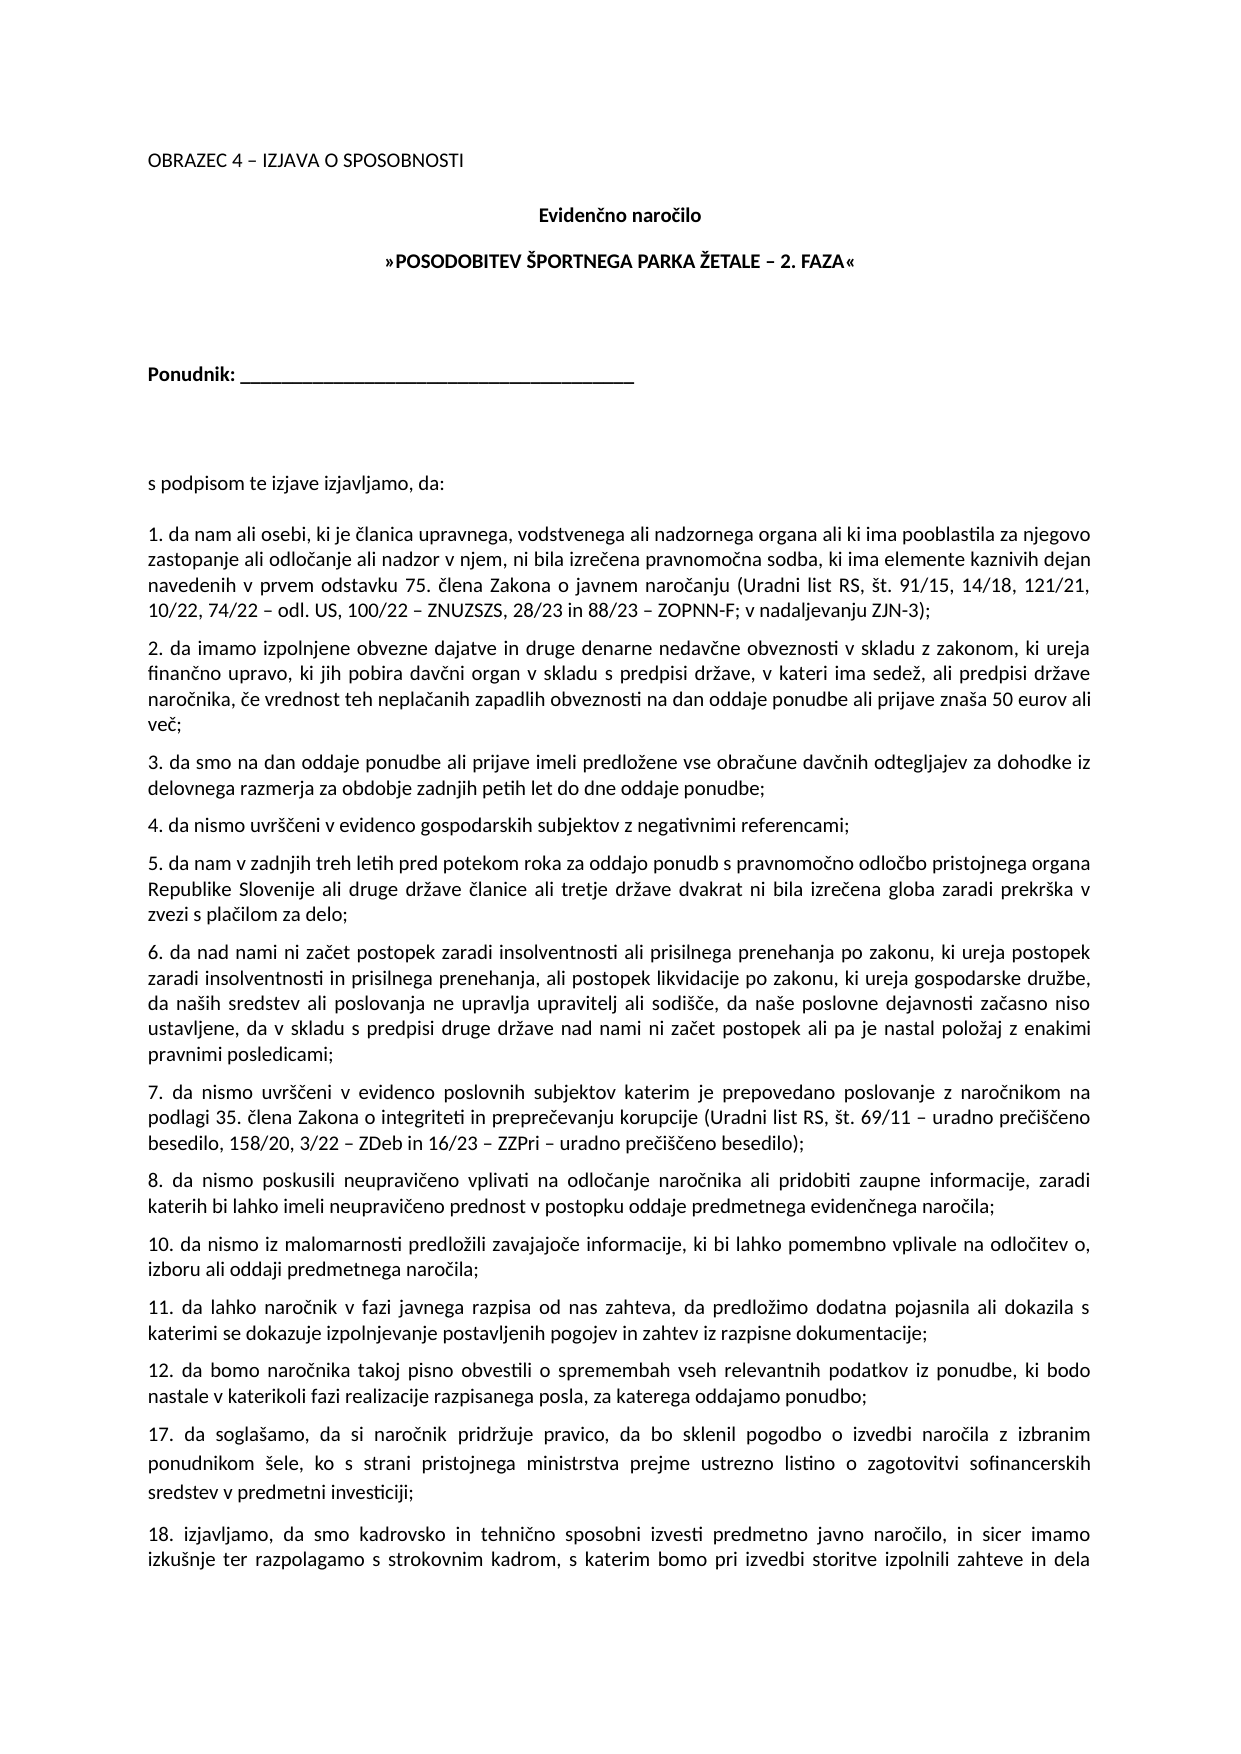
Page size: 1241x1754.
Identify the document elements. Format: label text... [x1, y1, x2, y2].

text 11. da lahko naročnik v fazi javnega razpisa od nas zahteva, da predložimo dodatna pojasnila ali dokazila s katerimi se dokazuje izpolnjevanje postavljenih pogojev in zahtev iz razpisne dokumentacije; [148, 1294, 1093, 1345]
text 8. da nismo poskusili neupravičeno vplivati na odločanje naročnika ali pridobiti zaupne informacije, zaradi katerih bi lahko imeli neupravičeno prednost v postopku oddaje predmetnega evidenčnega naročila; [148, 1168, 1093, 1218]
text 2. da imamo izpolnjene obvezne dajatve in druge denarne nedavčne obveznosti v skladu z zakonom, ki ureja finančno upravo, ki jih pobira davčni organ v skladu s predpisi države, v kateri ima sedež, ali predpisi države naročnika, če vrednost teh neplačanih zapadlih obveznosti na dan oddaje ponudbe ali prijave znaša 50 eurov ali več; [148, 635, 1093, 737]
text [148, 1521, 1093, 1572]
text Evidenčno naročilo [148, 202, 1093, 228]
text 3. da smo na dan oddaje ponudbe ali prijave imeli predložene vse obračune davčnih odtegljajev za dohodke iz delovnega razmerja za obdobje zadnjih petih let do dne oddaje ponudbe; [148, 749, 1093, 800]
text 6. da nad nami ni začet postopek zaradi insolventnosti ali prisilnega prenehanja po zakonu, ki ureja postopek zaradi insolventnosti in prisilnega prenehanja, ali postopek likvidacije po zakonu, ki ureja gospodarske družbe, da naših sredstev ali poslovanja ne upravlja upravitelj ali sodišče, da naše poslovne dejavnosti začasno niso ustavljene, da v skladu s predpisi druge države nad nami ni začet postopek ali pa je nastal položaj z enakimi pravnimi posledicami; [148, 939, 1093, 1066]
text »POSODOBITEV ŠPORTNEGA PARKA ŽETALE – 2. FAZA« [148, 248, 1093, 273]
text Ponudnik: ______________________________________ [148, 361, 1093, 386]
text s podpisom te izjave izjavljamo, da: [148, 470, 1093, 496]
text 5. da nam v zadnjih treh letih pred potekom roka za oddajo ponudb s pravnomočno odločbo pristojnega organa Republike Slovenije ali druge države članice ali tretje države dvakrat ni bila izrečena globa zaradi prekrška v zvezi s plačilom za delo; [148, 851, 1093, 927]
text 4. da nismo uvrščeni v evidenco gospodarskih subjektov z negativnimi referencami; [148, 813, 1093, 838]
text 17. da soglašamo, da si naročnik pridržuje pravico, da bo sklenil pogodbo o izvedbi naročila z izbranim ponudnikom šele, ko s strani pristojnega ministrstva prejme ustrezno listino o zagotovitvi sofinancerskih sredstev v predmetni investiciji; [148, 1421, 1093, 1505]
text OBRAZEC 4 – IZJAVA O SPOSOBNOSTI [148, 148, 1093, 173]
text 12. da bomo naročnika takoj pisno obvestili o spremembah vseh relevantnih podatkov iz ponudbe, ki bodo nastale v katerikoli fazi realizacije razpisanega posla, za katerega oddajamo ponudbo; [148, 1358, 1093, 1408]
text 10. da nismo iz malomarnosti predložili zavajajoče informacije, ki bi lahko pomembno vplivale na odločitev o, izboru ali oddaji predmetnega naročila; [148, 1231, 1093, 1282]
text 1. da nam ali osebi, ki je članica upravnega, vodstvenega ali nadzornega organa ali ki ima pooblastila za njegovo zastopanje ali odločanje ali nadzor v njem, ni bila izrečena pravnomočna sodba, ki ima elemente kaznivih dejan navedenih v prvem odstavku 75. člena Zakona o javnem naročanju (Uradni list RS, št. 91/15, 14/18, 121/21, 10/22, 74/22 – odl. US, 100/22 – ZNUZSZS, 28/23 in 88/23 – ZOPNN-F; v nadaljevanju ZJN-3); [148, 521, 1093, 623]
text 7. da nismo uvrščeni v evidenco poslovnih subjektov katerim je prepovedano poslovanje z naročnikom na podlagi 35. člena Zakona o integriteti in preprečevanju korupcije (Uradni list RS, št. 69/11 – uradno prečiščeno besedilo, 158/20, 3/22 – ZDeb in 16/23 – ZZPri – uradno prečiščeno besedilo); [148, 1079, 1093, 1155]
